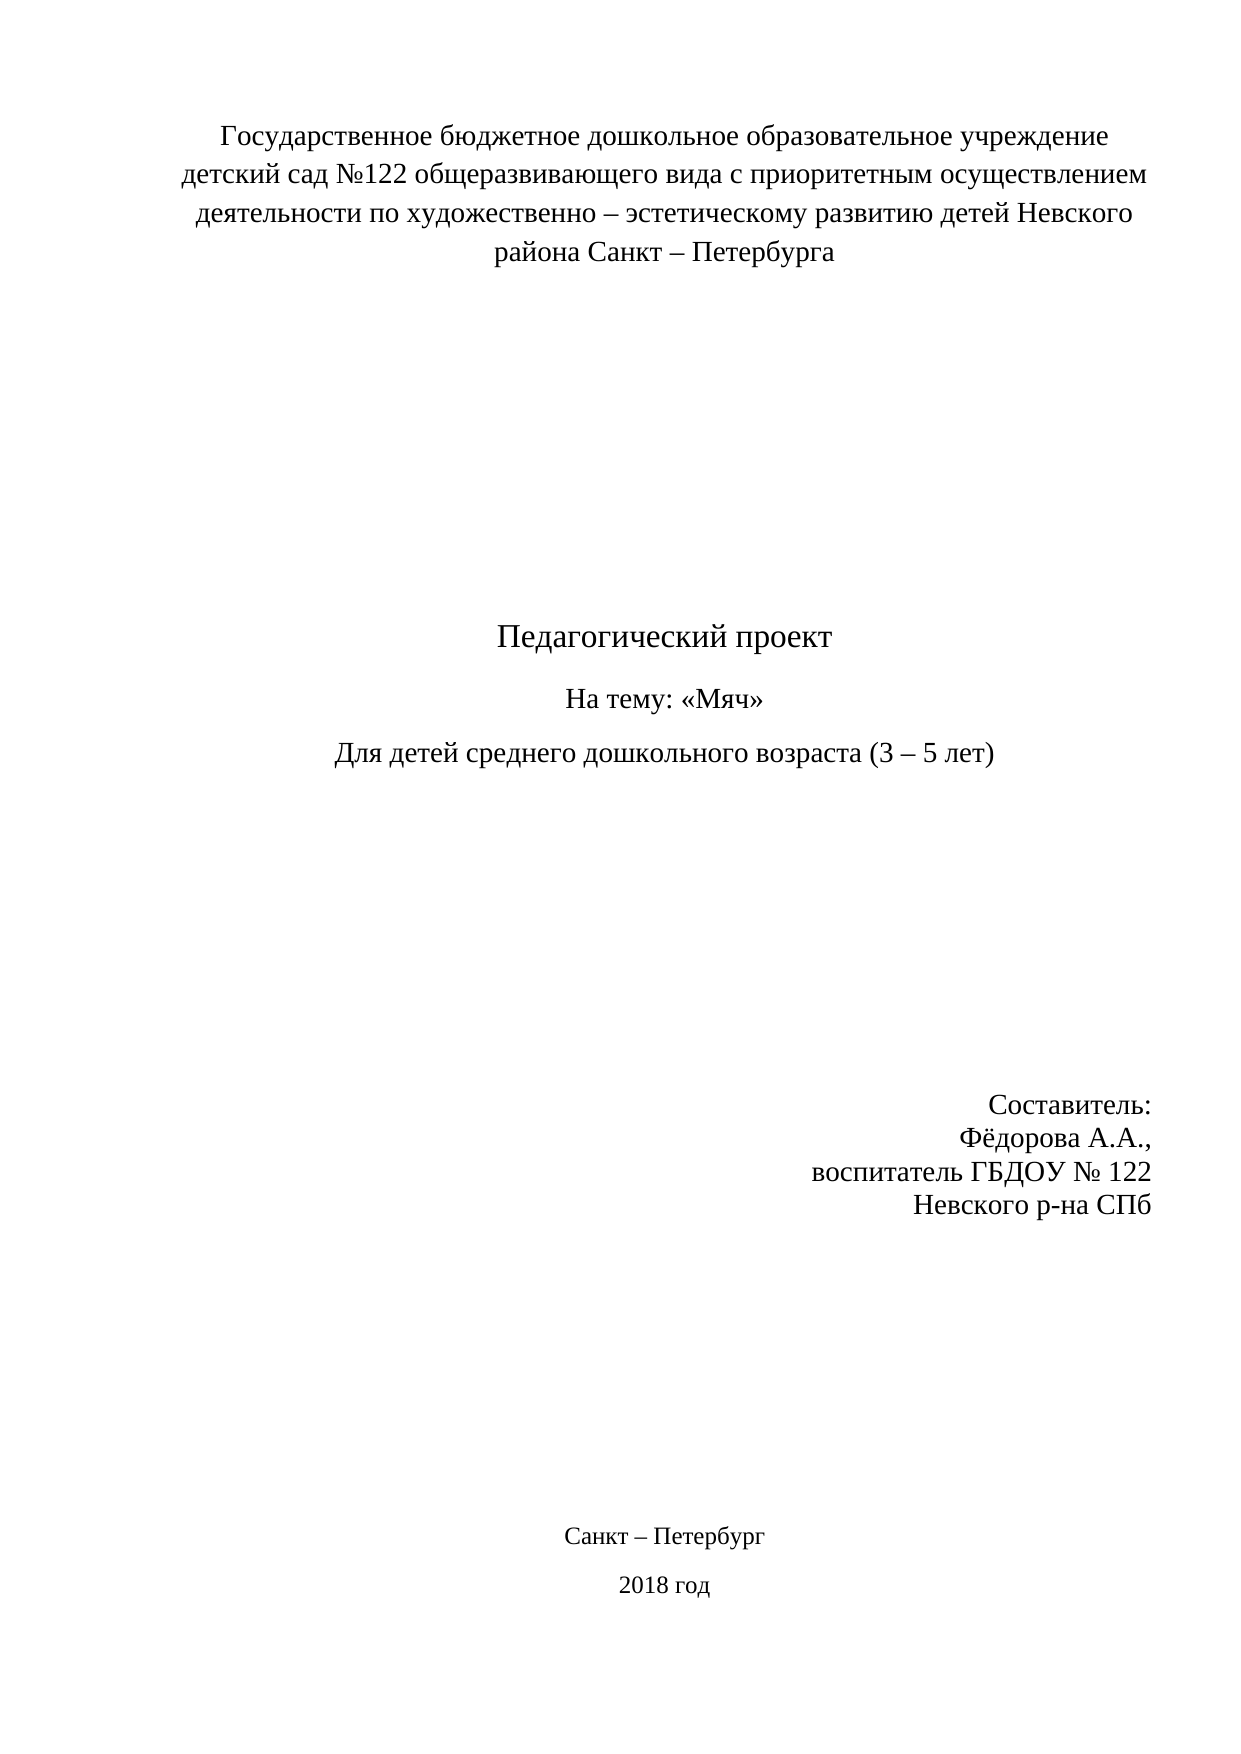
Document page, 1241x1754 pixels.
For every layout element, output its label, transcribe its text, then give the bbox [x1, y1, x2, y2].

text Невского р-на СПб [177, 1187, 1152, 1221]
text Санкт – Петербург [177, 1521, 1152, 1549]
text 2018 год [177, 1570, 1152, 1599]
text Фёдорова А.А., [177, 1120, 1152, 1154]
text Составитель: [177, 1087, 1152, 1120]
text Педагогический проект [177, 616, 1152, 654]
text Государственное бюджетное дошкольное образовательное учреждение детский сад №122 общеразвивающего вида с приоритетным осуществлением деятельности по художественно – эстетическому развитию детей Невского района Санкт – Петербурга [177, 118, 1152, 267]
text На тему: «Мяч» [177, 681, 1152, 715]
text Для детей среднего дошкольного возраста (3 – 5 лет) [177, 736, 1152, 769]
text воспитатель ГБДОУ № 122 [177, 1154, 1152, 1187]
